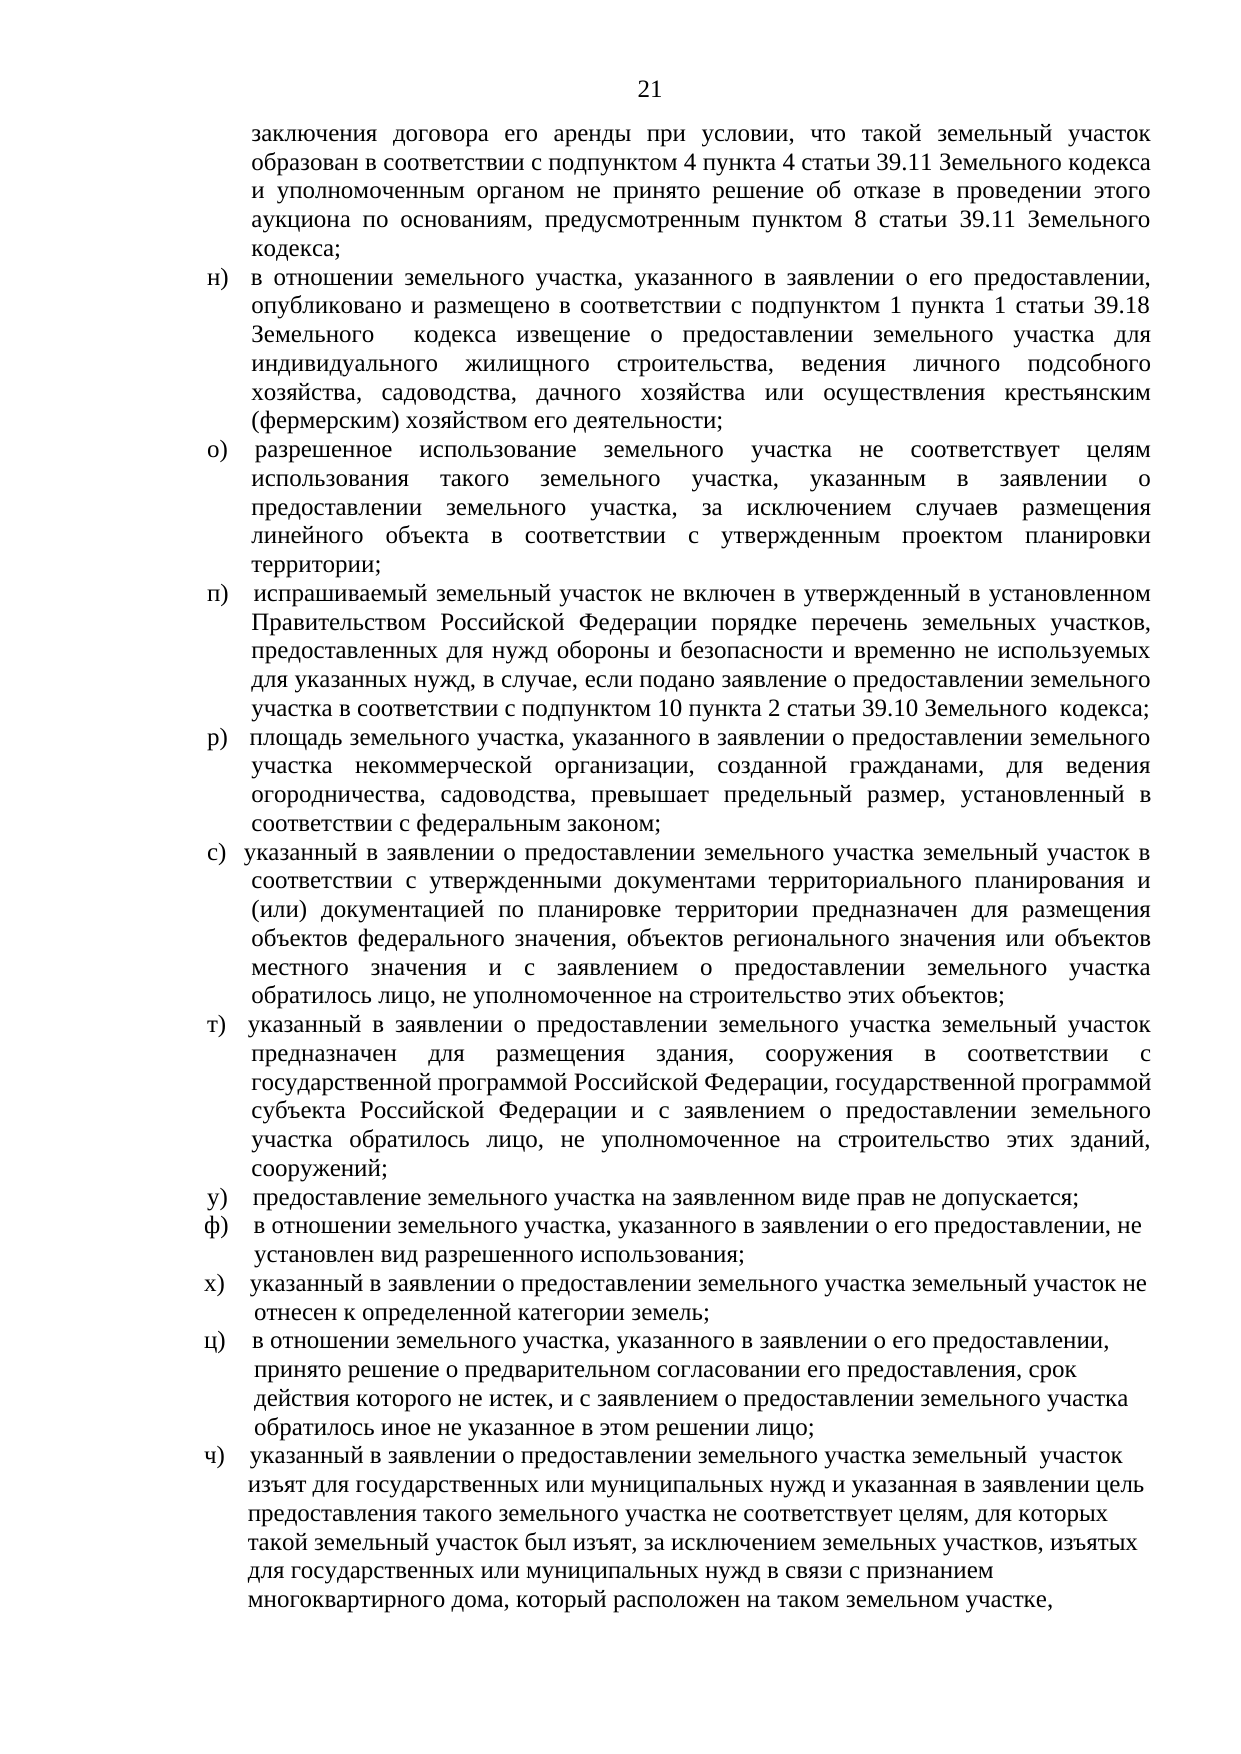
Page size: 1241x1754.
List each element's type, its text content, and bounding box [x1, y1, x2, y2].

text о) разрешенное использование земельного участка не соответствует целям использования такого земельного участка, указанным в заявлении о предоставлении земельного участка, за исключением случаев размещения линейного объекта в соответствии с утвержденным проектом планировки территории; [207, 434, 1152, 578]
text отнесен к определенной категории земель; [148, 1297, 1152, 1326]
text р) площадь земельного участка, указанного в заявлении о предоставлении земельного участка некоммерческой организации, созданной гражданами, для ведения огородничества, садоводства, превышает предельный размер, установленный в соответствии с федеральным законом; [207, 722, 1152, 837]
text предоставления такого земельного участка не соответствует целям, для которых [148, 1498, 1152, 1527]
text установлен вид разрешенного использования; [148, 1239, 1152, 1268]
text с) указанный в заявлении о предоставлении земельного участка земельный участок в соответствии с утвержденными документами территориального планирования и (или) документацией по планировке территории предназначен для размещения объектов федерального значения, объектов регионального значения или объектов местного значения и с заявлением о предоставлении земельного участка обратилось лицо, не уполномоченное на строительство этих объектов; [207, 837, 1152, 1009]
text многоквартирного дома, который расположен на таком земельном участке, [148, 1584, 1152, 1613]
text обратилось иное не указанное в этом решении лицо; [148, 1412, 1152, 1441]
text т) указанный в заявлении о предоставлении земельного участка земельный участок предназначен для размещения здания, сооружения в соответствии с государственной программой Российской Федерации, государственной программой субъекта Российской Федерации и с заявлением о предоставлении земельного участка обратилось лицо, не уполномоченное на строительство этих зданий, сооружений; [207, 1009, 1152, 1182]
text х) указанный в заявлении о предоставлении земельного участка земельный участок не [148, 1268, 1152, 1297]
text ч) указанный в заявлении о предоставлении земельного участка земельный участок [148, 1441, 1152, 1469]
text п) испрашиваемый земельный участок не включен в утвержденный в установленном Правительством Российской Федерации порядке перечень земельных участков, предоставленных для нужд обороны и безопасности и временно не используемых для указанных нужд, в случае, если подано заявление о предоставлении земельного участка в соответствии с подпунктом 10 пункта 2 статьи 39.10 Земельного кодекса; [207, 578, 1152, 722]
text ц) в отношении земельного участка, указанного в заявлении о его предоставлении, [148, 1326, 1152, 1354]
text у) предоставление земельного участка на заявленном виде прав не допускается; [207, 1182, 1152, 1211]
text принято решение о предварительном согласовании его предоставления, срок [148, 1354, 1152, 1383]
text ф) в отношении земельного участка, указанного в заявлении о его предоставлении, не [148, 1211, 1152, 1239]
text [207, 118, 1152, 262]
text изъят для государственных или муниципальных нужд и указанная в заявлении цель [148, 1469, 1152, 1498]
text действия которого не истек, и с заявлением о предоставлении земельного участка [148, 1383, 1152, 1412]
text н) в отношении земельного участка, указанного в заявлении о его предоставлении, опубликовано и размещено в соответствии с подпунктом 1 пункта 1 статьи 39.18 Земельного кодекса извещение о предоставлении земельного участка для индивидуального жилищного строительства, ведения личного подсобного хозяйства, садоводства, дачного хозяйства или осуществления крестьянским (фермерским) хозяйством его деятельности; [207, 262, 1152, 434]
text для государственных или муниципальных нужд в связи с признанием [148, 1556, 1152, 1584]
text такой земельный участок был изъят, за исключением земельных участков, изъятых [148, 1527, 1152, 1556]
